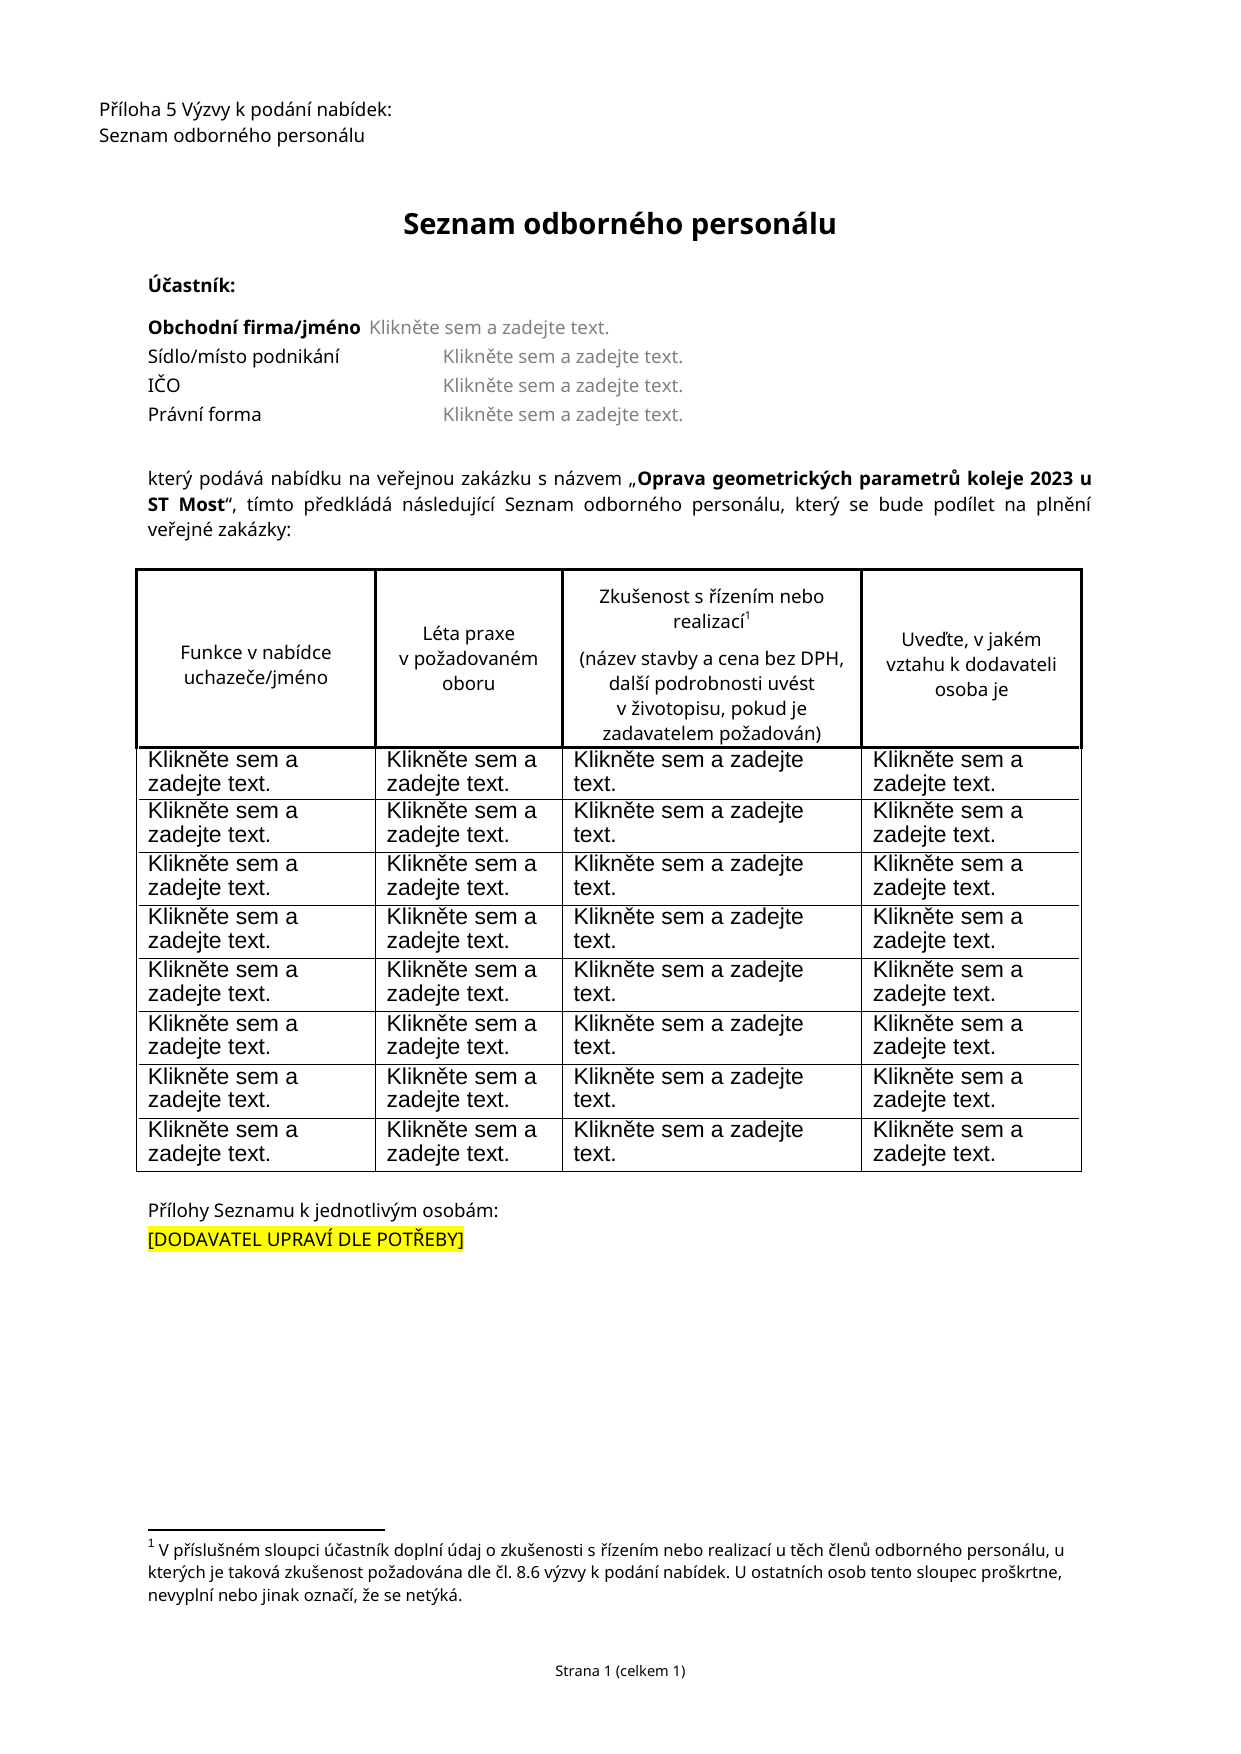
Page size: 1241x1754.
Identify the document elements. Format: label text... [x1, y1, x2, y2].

table_header Uveďte, v jakém vztahu k dodavateli osoba je [863, 571, 1080, 746]
table_header Zkušenost s řízením nebo realizací (název stavby a cena bez DPH, další podrobnosti uvést v životopisu, pokud je zadavatelem požadován) [564, 571, 860, 746]
text [DODAVATEL UPRAVÍ DLE POTŘEBY] [148, 1223, 1092, 1252]
table_header Funkce v nabídce uchazeče/jméno [138, 571, 374, 746]
text který podává nabídku na veřejnou zakázku s názvem „Oprava geometrických parametrů koleje 2023 u ST Most“, tímto předkládá následující Seznam odborného personálu, který se bude podílet na plnění veřejné zakázky: [148, 465, 1093, 542]
text Právní forma [148, 398, 1093, 427]
text Přílohy Seznamu k jednotlivým osobám: [148, 1197, 1093, 1223]
table_header Léta praxe v požadovaném oboru [377, 571, 561, 746]
text Účastník: [148, 268, 1093, 299]
text IČO [148, 369, 1093, 398]
text Obchodní firma/jméno [148, 311, 1093, 340]
title Seznam odborného personálu [148, 203, 1093, 243]
text Sídlo/místo podnikání [148, 340, 1093, 369]
